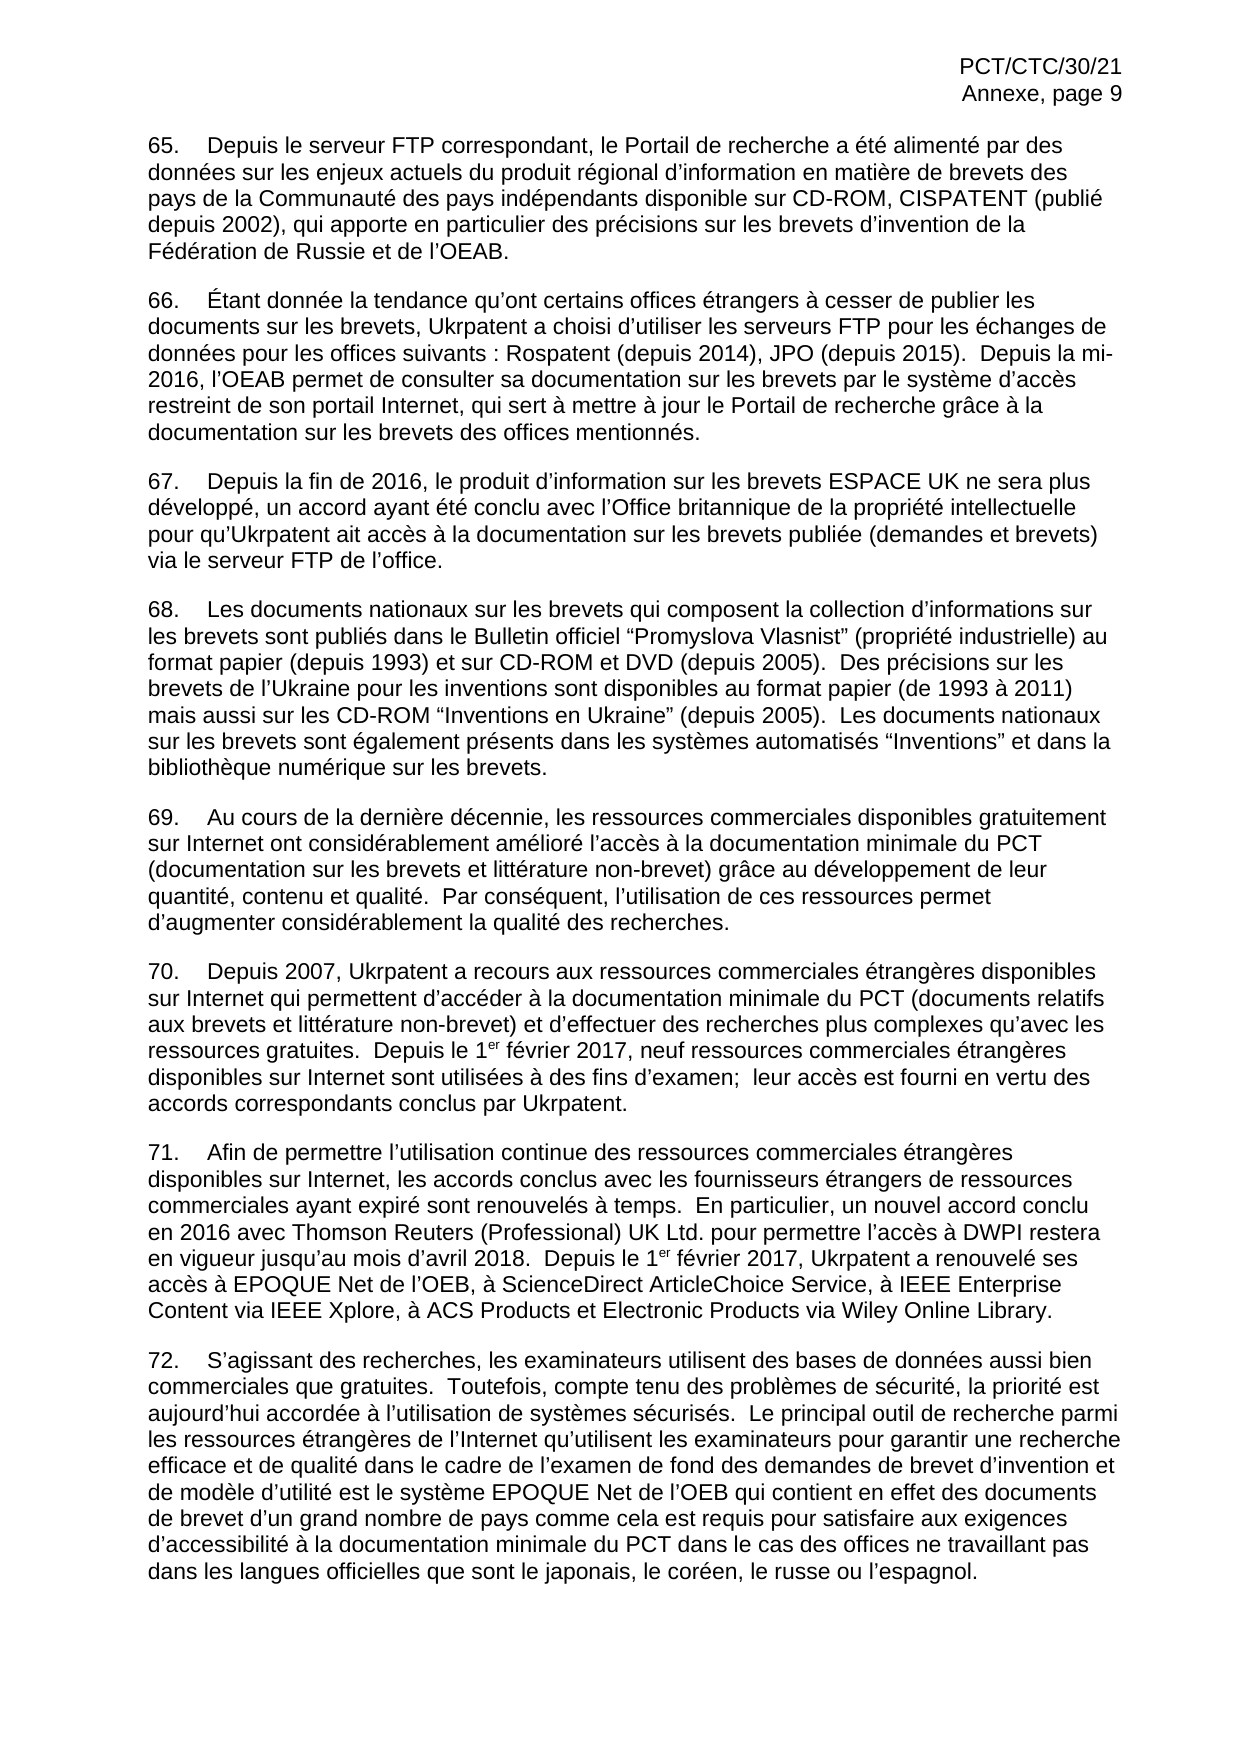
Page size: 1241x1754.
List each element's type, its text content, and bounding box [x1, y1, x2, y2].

text Depuis la fin de 2016, le produit d’information sur les brevets ESPACE UK ne sera plus développé, un accord ayant été conclu avec l’Office britannique de la propriété intellectuelle pour qu’Ukrpatent ait accès à la documentation sur les brevets publiée (demandes et brevets) via le serveur FTP de l’office. [148, 468, 1122, 573]
text Depuis 2007, Ukrpatent a recours aux ressources commerciales étrangères disponibles sur Internet qui permettent d’accéder à la documentation minimale du PCT (documents relatifs aux brevets et littérature non-brevet) et d’effectuer des recherches plus complexes qu’avec les ressources gratuites. Depuis le 1er février 2017, neuf ressources commerciales étrangères disponibles sur Internet sont utilisées à des fins d’examen; leur accès est fourni en vertu des accords correspondants conclus par Ukrpatent. [148, 958, 1122, 1116]
text Depuis le serveur FTP correspondant, le Portail de recherche a été alimenté par des données sur les enjeux actuels du produit régional d’information en matière de brevets des pays de la Communauté des pays indépendants disponible sur CD-ROM, CISPATENT (publié depuis 2002), qui apporte en particulier des précisions sur les brevets d’invention de la Fédération de Russie et de l’OEAB. [148, 132, 1122, 264]
text Les documents nationaux sur les brevets qui composent la collection d’informations sur les brevets sont publiés dans le Bulletin officiel “Promyslova Vlasnist” (propriété industrielle) au format papier (depuis 1993) et sur CD-ROM et DVD (depuis 2005). Des précisions sur les brevets de l’Ukraine pour les inventions sont disponibles au format papier (de 1993 à 2011) mais aussi sur les CD-ROM “Inventions en Ukraine” (depuis 2005). Les documents nationaux sur les brevets sont également présents dans les systèmes automatisés “Inventions” et dans la bibliothèque numérique sur les brevets. [148, 596, 1122, 781]
text Au cours de la dernière décennie, les ressources commerciales disponibles gratuitement sur Internet ont considérablement amélioré l’accès à la documentation minimale du PCT (documentation sur les brevets et littérature non-brevet) grâce au développement de leur quantité, contenu et qualité. Par conséquent, l’utilisation de ces ressources permet d’augmenter considérablement la qualité des recherches. [148, 804, 1122, 935]
text S’agissant des recherches, les examinateurs utilisent des bases de données aussi bien commerciales que gratuites. Toutefois, compte tenu des problèmes de sécurité, la priorité est aujourd’hui accordée à l’utilisation de systèmes sécurisés. Le principal outil de recherche parmi les ressources étrangères de l’Internet qu’utilisent les examinateurs pour garantir une recherche efficace et de qualité dans le cadre de l’examen de fond des demandes de brevet d’invention et de modèle d’utilité est le système EPOQUE Net de l’OEB qui contient en effet des documents de brevet d’un grand nombre de pays comme cela est requis pour satisfaire aux exigences d’accessibilité à la documentation minimale du PCT dans le cas des offices ne travaillant pas dans les langues officielles que sont le japonais, le coréen, le russe ou l’espagnol. [148, 1347, 1122, 1584]
text Afin de permettre l’utilisation continue des ressources commerciales étrangères disponibles sur Internet, les accords conclus avec les fournisseurs étrangers de ressources commerciales ayant expiré sont renouvelés à temps. En particulier, un nouvel accord conclu en 2016 avec Thomson Reuters (Professional) UK Ltd. pour permettre l’accès à DWPI restera en vigueur jusqu’au mois d’avril 2018. Depuis le 1er février 2017, Ukrpatent a renouvelé ses accès à EPOQUE Net de l’OEB, à ScienceDirect ArticleChoice Service, à IEEE Enterprise Content via IEEE Xplore, à ACS Products et Electronic Products via Wiley Online Library. [148, 1139, 1122, 1324]
text Étant donnée la tendance qu’ont certains offices étrangers à cesser de publier les documents sur les brevets, Ukrpatent a choisi d’utiliser les serveurs FTP pour les échanges de données pour les offices suivants : Rospatent (depuis 2014), JPO (depuis 2015). Depuis la mi-2016, l’OEAB permet de consulter sa documentation sur les brevets par le système d’accès restreint de son portail Internet, qui sert à mettre à jour le Portail de recherche grâce à la documentation sur les brevets des offices mentionnés. [148, 287, 1122, 445]
